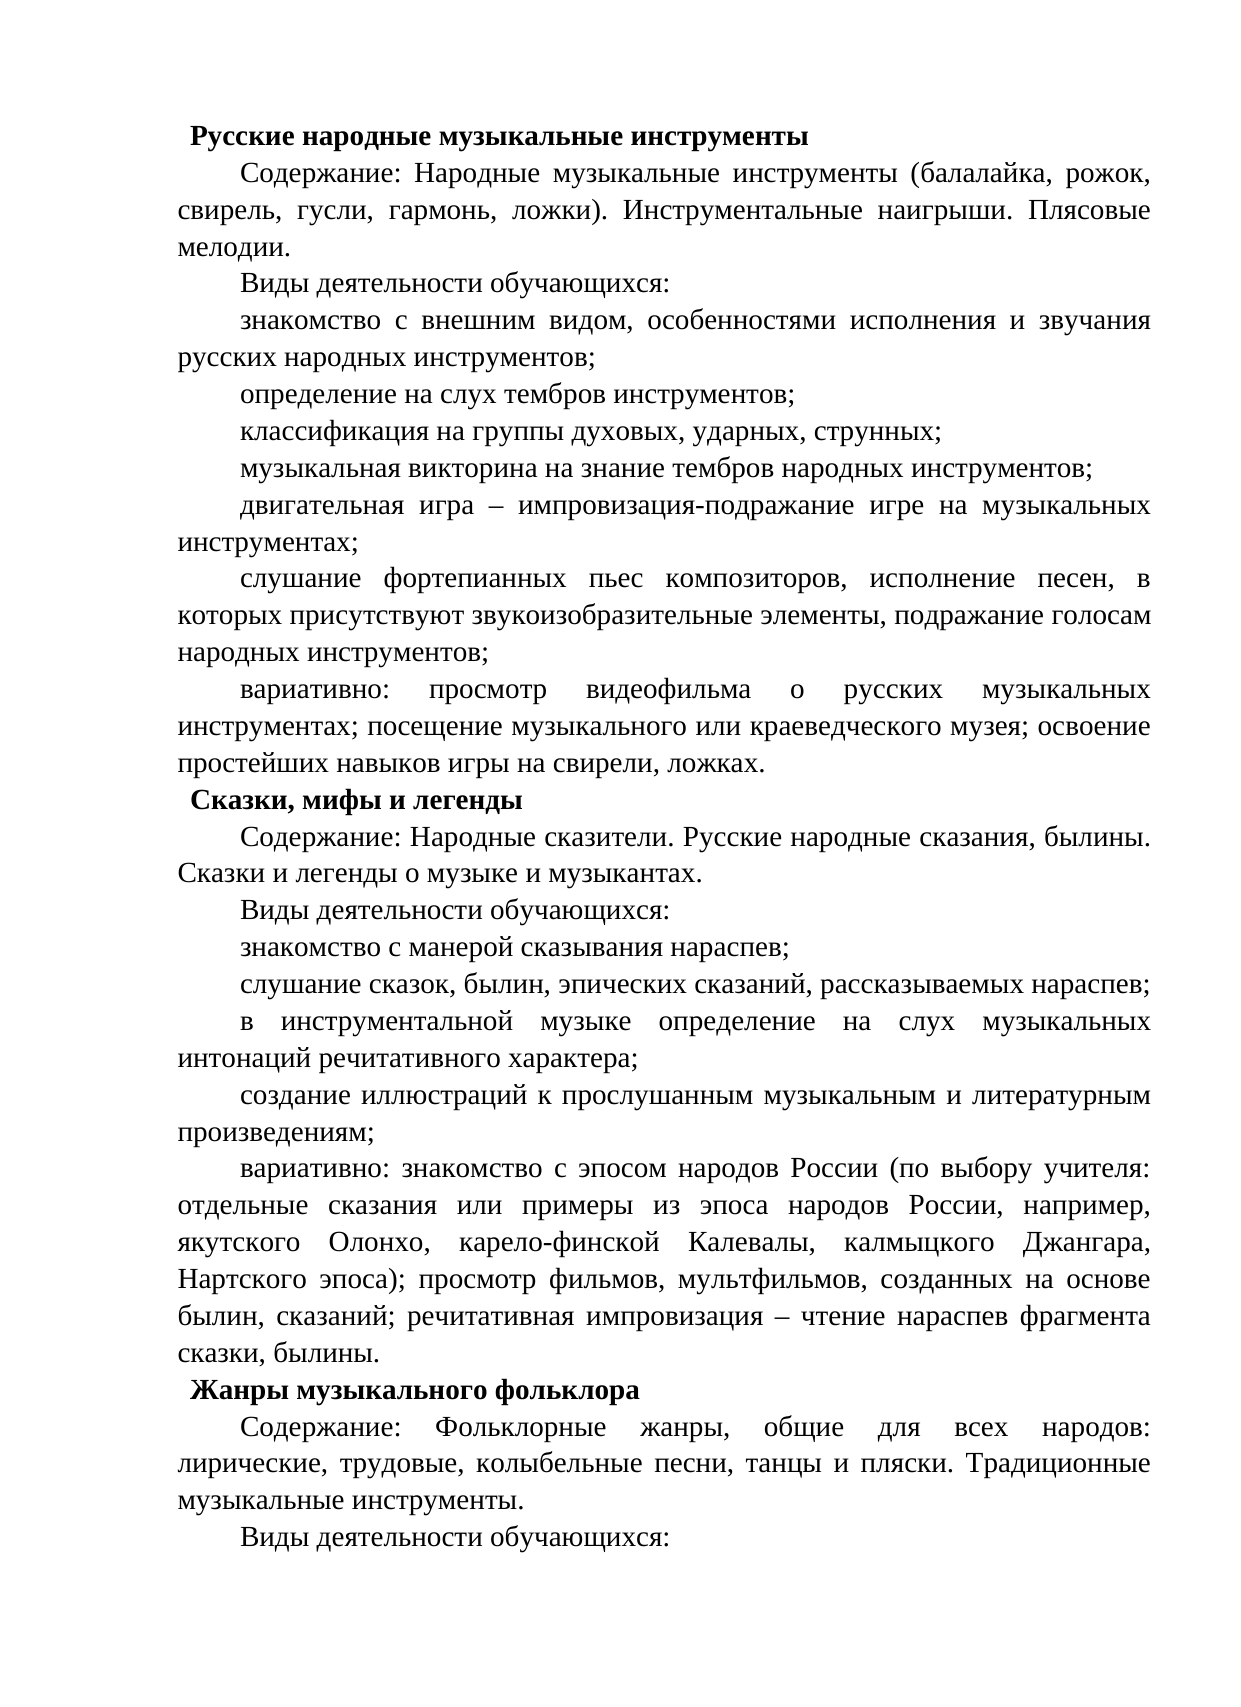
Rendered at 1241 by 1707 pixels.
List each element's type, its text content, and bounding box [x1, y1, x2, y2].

text слушание сказок, былин, эпических сказаний, рассказываемых нараспев; [177, 966, 1152, 1000]
text вариативно: просмотр видеофильма о русских музыкальных инструментах; посещение музыкального или краеведческого музея; освоение простейших навыков игры на свирели, ложках. [177, 671, 1152, 778]
text Содержание: Народные сказители. Русские народные сказания, былины. Сказки и легенды о музыке и музыкантах. [177, 819, 1152, 889]
text музыкальная викторина на знание тембров народных инструментов; [177, 450, 1152, 483]
text Содержание: Народные музыкальные инструменты (балалайка, рожок, свирель, гусли, гармонь, ложки). Инструментальные наигрыши. Плясовые мелодии. [177, 155, 1152, 262]
text слушание фортепианных пьес композиторов, исполнение песен, в которых присутствуют звукоизобразительные элементы, подражание голосам народных инструментов; [177, 561, 1152, 668]
text Русские народные музыкальные инструменты [190, 118, 1152, 152]
text Виды деятельности обучающихся: [177, 892, 1152, 926]
text определение на слух тембров инструментов; [177, 376, 1152, 410]
text знакомство с внешним видом, особенностями исполнения и звучания русских народных инструментов; [177, 302, 1152, 373]
text в инструментальной музыке определение на слух музыкальных интонаций речитативного характера; [177, 1003, 1152, 1073]
text классификация на группы духовых, ударных, струнных; [177, 413, 1152, 447]
text Виды деятельности обучающихся: [177, 266, 1152, 299]
text Содержание: Фольклорные жанры, общие для всех народов: лирические, трудовые, колыбельные песни, танцы и пляски. Традиционные музыкальные инструменты. [177, 1409, 1152, 1516]
text Виды деятельности обучающихся: [177, 1519, 1152, 1553]
text вариативно: знакомство с эпосом народов России (по выбору учителя: отдельные сказания или примеры из эпоса народов России, например, якутского Олонхо, карело-финской Калевалы, калмыцкого Джангара, Нартского эпоса); просмотр фильмов, мультфильмов, созданных на основе былин, сказаний; речитативная импровизация – чтение нараспев фрагмента сказки, былины. [177, 1151, 1152, 1368]
text знакомство с манерой сказывания нараспев; [177, 929, 1152, 963]
text Жанры музыкального фольклора [190, 1372, 1152, 1405]
text создание иллюстраций к прослушанным музыкальным и литературным произведениям; [177, 1077, 1152, 1147]
text Сказки, мифы и легенды [190, 782, 1152, 815]
text двигательная игра – импровизация-подражание игре на музыкальных инструментах; [177, 487, 1152, 557]
